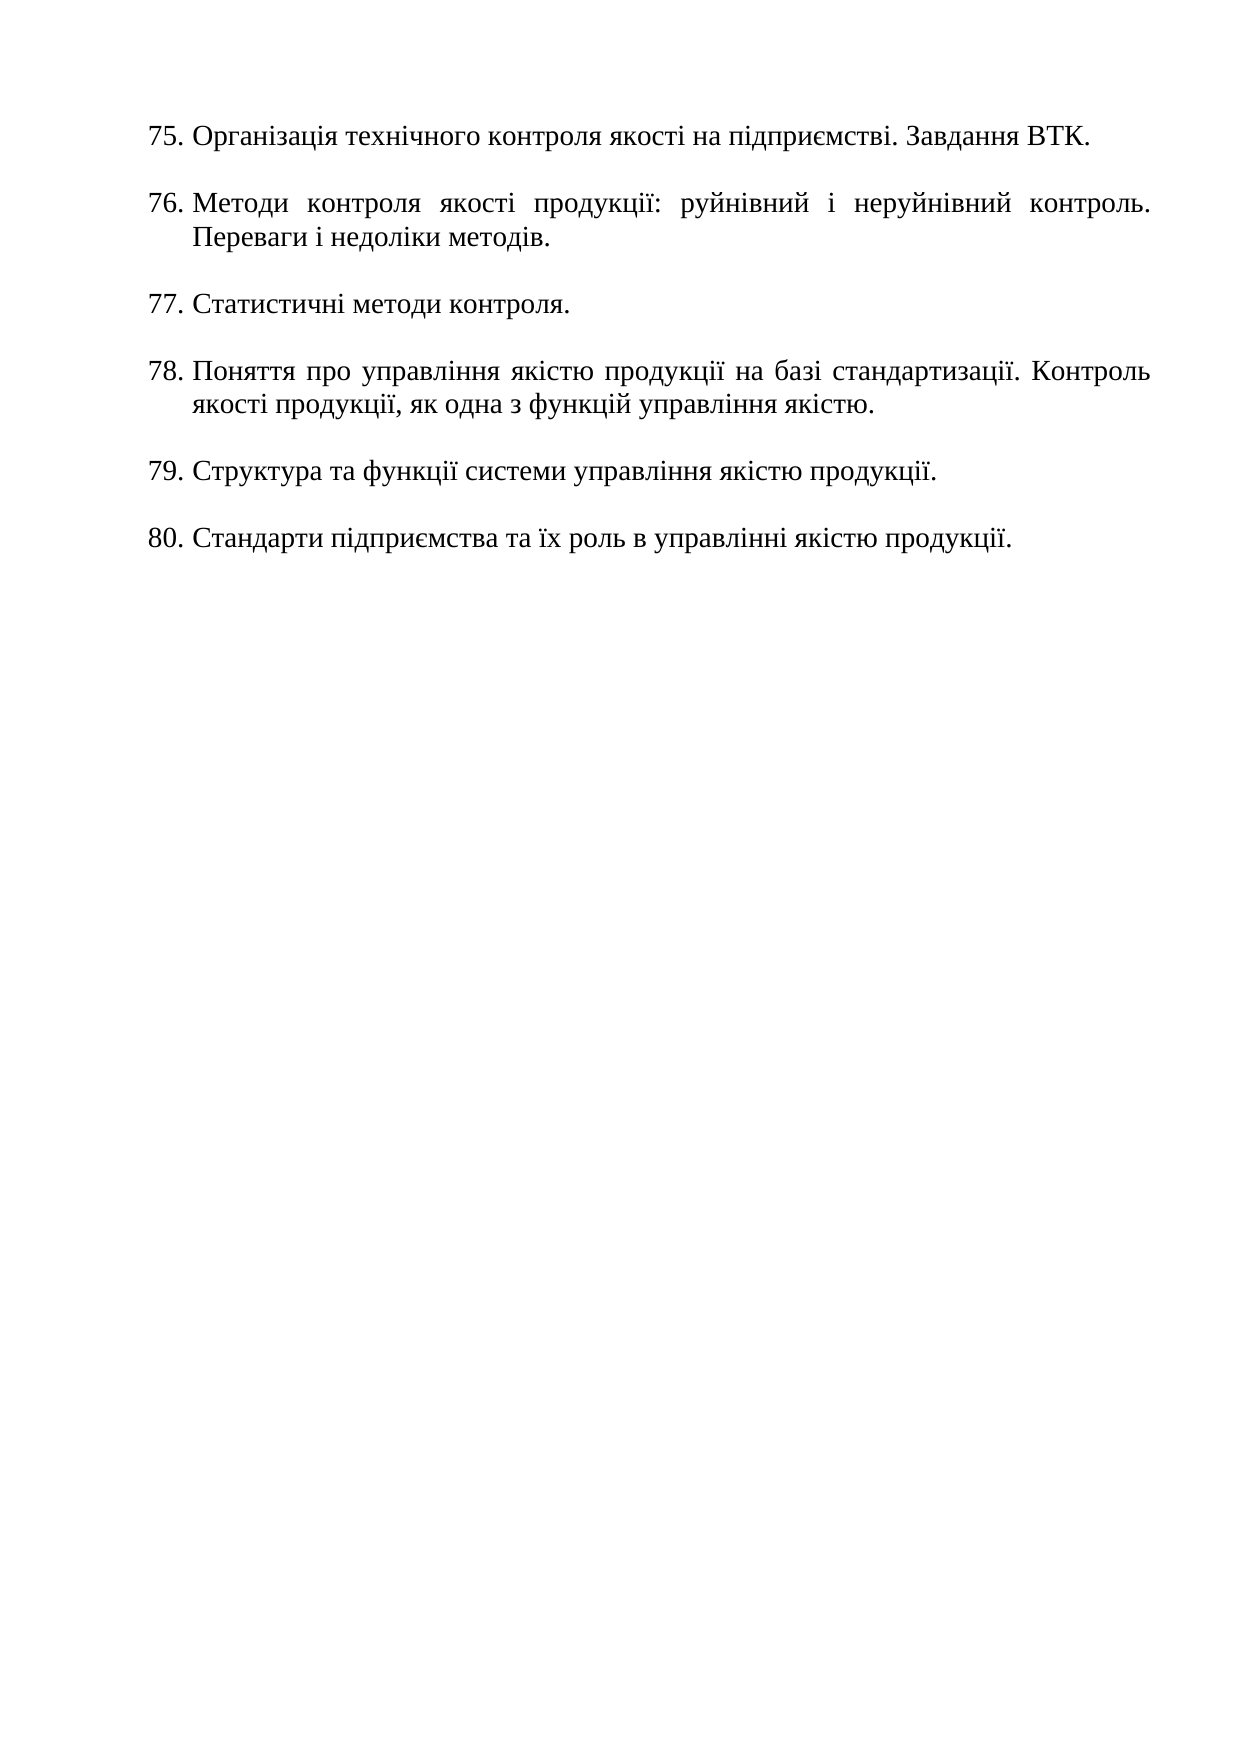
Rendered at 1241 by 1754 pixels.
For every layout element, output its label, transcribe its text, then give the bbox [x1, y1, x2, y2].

list Стандарти підприємства та їх роль в управлінні якістю продукції. [148, 521, 1152, 554]
list Методи контроля якості продукції: руйнівний і неруйнівний контроль. Переваги і недоліки методів. [148, 185, 1152, 252]
list Структура та функції системи управління якістю продукції. [148, 453, 1152, 487]
list Статистичні методи контроля. [148, 286, 1152, 319]
list Поняття про управління якістю продукції на базі стандартизації. Контроль якості продукції, як одна з функцій управління якістю. [148, 353, 1152, 420]
list Організація технічного контроля якості на підприємстві. Завдання ВТК. [148, 118, 1152, 152]
